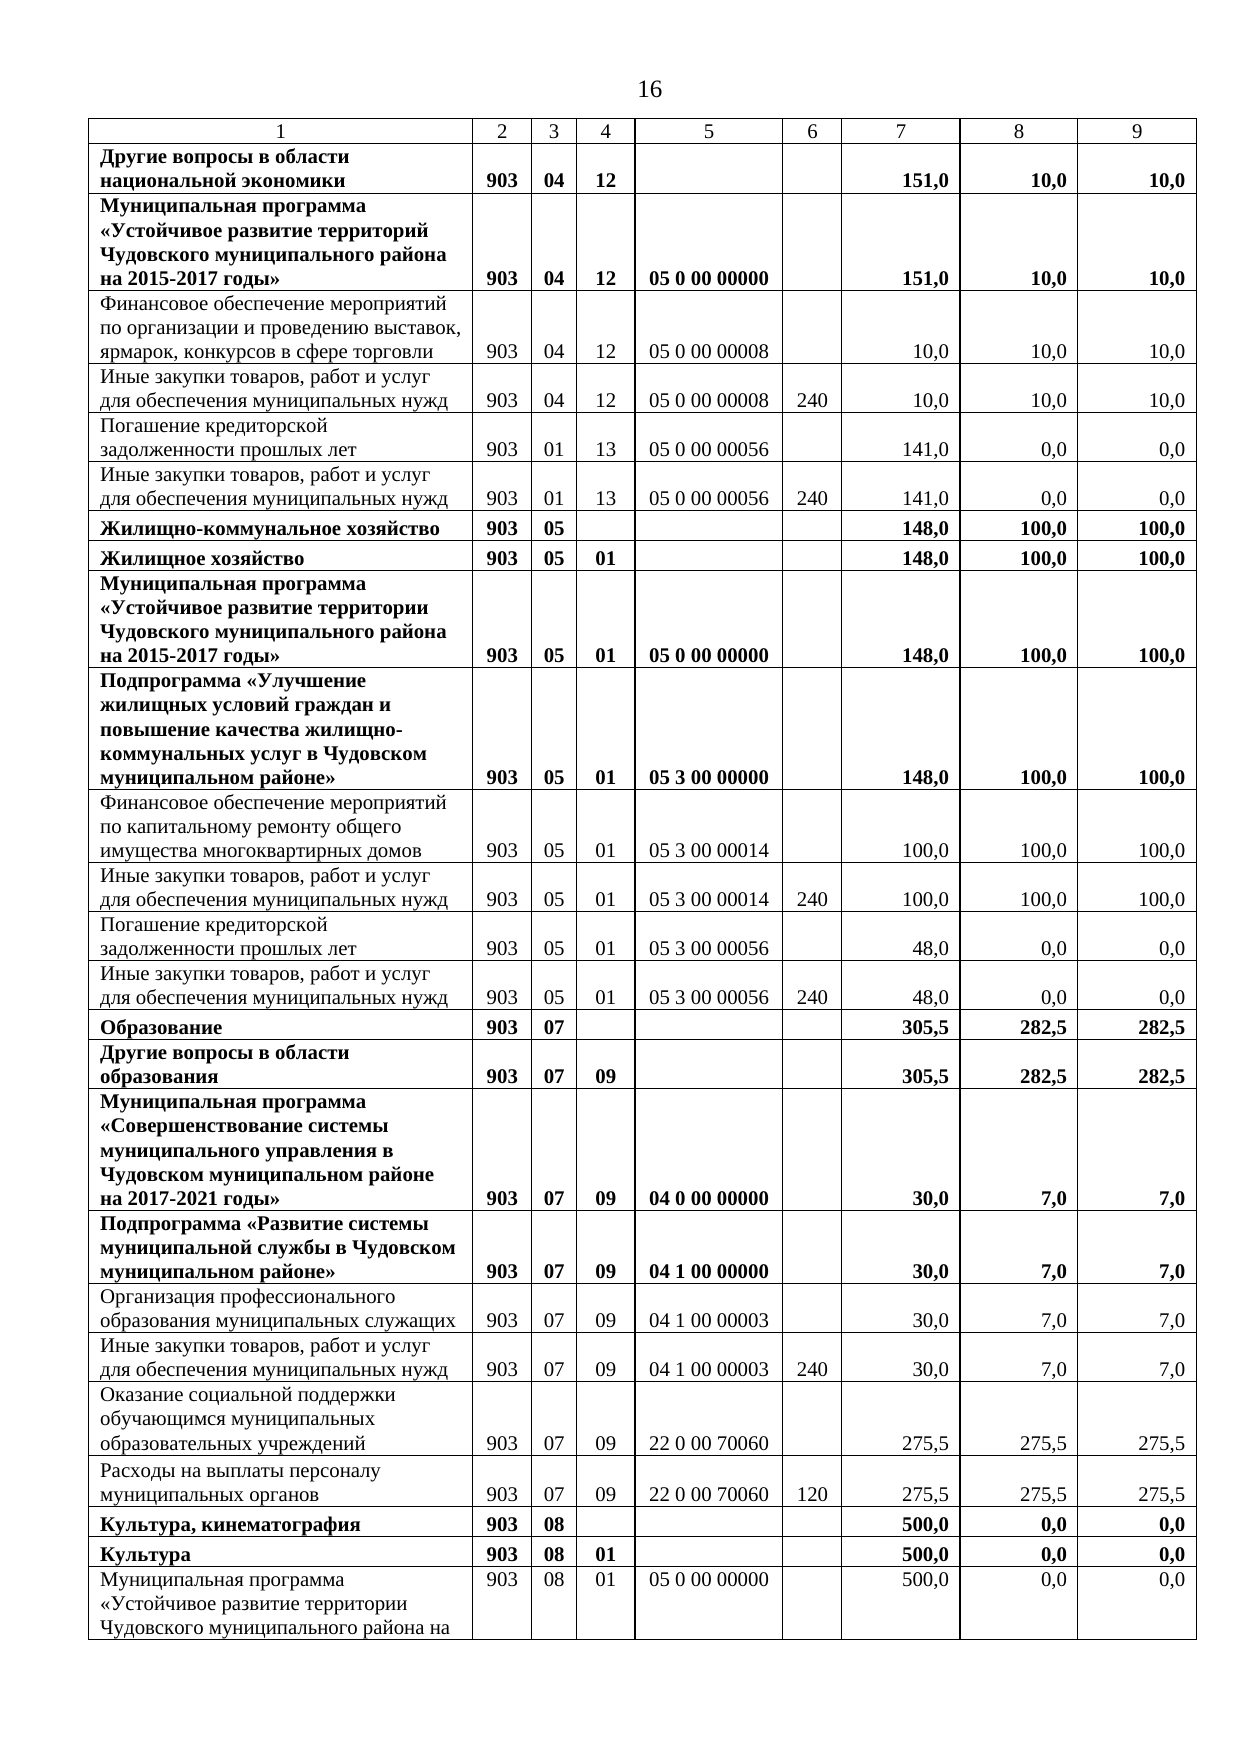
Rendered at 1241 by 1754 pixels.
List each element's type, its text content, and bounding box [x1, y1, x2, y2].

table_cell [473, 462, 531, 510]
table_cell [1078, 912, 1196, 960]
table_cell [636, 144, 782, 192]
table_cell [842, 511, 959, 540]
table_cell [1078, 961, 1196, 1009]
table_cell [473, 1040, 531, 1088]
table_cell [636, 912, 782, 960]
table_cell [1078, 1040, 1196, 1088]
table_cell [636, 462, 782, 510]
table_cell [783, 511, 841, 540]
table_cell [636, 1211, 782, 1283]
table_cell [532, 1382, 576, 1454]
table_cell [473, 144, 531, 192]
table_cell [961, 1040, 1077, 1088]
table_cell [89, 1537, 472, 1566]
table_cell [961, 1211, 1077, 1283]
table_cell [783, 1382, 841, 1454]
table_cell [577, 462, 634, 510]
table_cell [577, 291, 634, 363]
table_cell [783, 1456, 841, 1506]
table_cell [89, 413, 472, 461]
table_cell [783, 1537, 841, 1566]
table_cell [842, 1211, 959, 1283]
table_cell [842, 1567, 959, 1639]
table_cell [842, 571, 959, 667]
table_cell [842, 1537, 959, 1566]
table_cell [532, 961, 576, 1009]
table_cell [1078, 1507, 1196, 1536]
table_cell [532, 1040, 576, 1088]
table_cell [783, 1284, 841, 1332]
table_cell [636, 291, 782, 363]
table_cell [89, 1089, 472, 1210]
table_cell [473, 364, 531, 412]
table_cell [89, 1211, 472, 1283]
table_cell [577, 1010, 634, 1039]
table_header 4 [577, 119, 634, 143]
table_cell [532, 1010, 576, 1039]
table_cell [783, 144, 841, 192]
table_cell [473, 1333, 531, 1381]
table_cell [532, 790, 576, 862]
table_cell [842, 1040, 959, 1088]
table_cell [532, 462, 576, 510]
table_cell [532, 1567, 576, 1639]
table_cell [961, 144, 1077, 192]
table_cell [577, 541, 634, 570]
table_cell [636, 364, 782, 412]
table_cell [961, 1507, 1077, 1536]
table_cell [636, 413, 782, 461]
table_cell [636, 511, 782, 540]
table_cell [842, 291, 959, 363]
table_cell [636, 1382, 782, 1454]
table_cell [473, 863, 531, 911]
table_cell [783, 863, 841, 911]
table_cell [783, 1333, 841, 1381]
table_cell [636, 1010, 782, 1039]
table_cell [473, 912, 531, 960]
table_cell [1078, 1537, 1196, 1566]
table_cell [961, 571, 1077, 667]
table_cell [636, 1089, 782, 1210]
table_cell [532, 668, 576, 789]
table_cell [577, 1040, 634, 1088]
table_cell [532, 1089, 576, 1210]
table_header 7 [842, 119, 959, 143]
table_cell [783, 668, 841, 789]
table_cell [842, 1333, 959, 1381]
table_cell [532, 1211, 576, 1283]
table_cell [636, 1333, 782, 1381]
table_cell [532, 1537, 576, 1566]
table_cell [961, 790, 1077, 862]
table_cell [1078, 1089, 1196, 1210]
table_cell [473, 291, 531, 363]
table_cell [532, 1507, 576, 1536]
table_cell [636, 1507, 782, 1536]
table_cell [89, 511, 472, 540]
table_header 9 [1078, 119, 1196, 143]
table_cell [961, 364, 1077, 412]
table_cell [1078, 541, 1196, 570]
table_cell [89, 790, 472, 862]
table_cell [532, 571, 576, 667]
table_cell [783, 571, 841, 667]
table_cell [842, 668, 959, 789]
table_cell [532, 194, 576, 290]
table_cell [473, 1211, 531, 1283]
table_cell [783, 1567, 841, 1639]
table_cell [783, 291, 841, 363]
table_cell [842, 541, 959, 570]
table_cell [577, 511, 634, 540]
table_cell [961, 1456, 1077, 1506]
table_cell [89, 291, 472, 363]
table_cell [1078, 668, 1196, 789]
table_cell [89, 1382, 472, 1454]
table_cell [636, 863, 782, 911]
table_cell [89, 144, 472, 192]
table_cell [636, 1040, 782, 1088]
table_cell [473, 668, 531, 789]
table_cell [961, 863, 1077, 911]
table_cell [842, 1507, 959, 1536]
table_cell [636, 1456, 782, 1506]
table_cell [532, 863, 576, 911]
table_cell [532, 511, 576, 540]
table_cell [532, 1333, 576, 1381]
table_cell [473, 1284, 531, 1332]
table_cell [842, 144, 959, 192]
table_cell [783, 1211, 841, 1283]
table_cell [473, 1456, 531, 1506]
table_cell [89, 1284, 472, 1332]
table_header 2 [473, 119, 531, 143]
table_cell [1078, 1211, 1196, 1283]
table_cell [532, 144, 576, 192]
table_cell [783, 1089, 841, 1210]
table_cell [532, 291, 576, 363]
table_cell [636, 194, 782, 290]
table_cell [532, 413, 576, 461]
table_header 1 [89, 119, 472, 143]
table_header 5 [636, 119, 782, 143]
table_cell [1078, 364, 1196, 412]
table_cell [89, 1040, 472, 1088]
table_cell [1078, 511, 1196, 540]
table_header 6 [783, 119, 841, 143]
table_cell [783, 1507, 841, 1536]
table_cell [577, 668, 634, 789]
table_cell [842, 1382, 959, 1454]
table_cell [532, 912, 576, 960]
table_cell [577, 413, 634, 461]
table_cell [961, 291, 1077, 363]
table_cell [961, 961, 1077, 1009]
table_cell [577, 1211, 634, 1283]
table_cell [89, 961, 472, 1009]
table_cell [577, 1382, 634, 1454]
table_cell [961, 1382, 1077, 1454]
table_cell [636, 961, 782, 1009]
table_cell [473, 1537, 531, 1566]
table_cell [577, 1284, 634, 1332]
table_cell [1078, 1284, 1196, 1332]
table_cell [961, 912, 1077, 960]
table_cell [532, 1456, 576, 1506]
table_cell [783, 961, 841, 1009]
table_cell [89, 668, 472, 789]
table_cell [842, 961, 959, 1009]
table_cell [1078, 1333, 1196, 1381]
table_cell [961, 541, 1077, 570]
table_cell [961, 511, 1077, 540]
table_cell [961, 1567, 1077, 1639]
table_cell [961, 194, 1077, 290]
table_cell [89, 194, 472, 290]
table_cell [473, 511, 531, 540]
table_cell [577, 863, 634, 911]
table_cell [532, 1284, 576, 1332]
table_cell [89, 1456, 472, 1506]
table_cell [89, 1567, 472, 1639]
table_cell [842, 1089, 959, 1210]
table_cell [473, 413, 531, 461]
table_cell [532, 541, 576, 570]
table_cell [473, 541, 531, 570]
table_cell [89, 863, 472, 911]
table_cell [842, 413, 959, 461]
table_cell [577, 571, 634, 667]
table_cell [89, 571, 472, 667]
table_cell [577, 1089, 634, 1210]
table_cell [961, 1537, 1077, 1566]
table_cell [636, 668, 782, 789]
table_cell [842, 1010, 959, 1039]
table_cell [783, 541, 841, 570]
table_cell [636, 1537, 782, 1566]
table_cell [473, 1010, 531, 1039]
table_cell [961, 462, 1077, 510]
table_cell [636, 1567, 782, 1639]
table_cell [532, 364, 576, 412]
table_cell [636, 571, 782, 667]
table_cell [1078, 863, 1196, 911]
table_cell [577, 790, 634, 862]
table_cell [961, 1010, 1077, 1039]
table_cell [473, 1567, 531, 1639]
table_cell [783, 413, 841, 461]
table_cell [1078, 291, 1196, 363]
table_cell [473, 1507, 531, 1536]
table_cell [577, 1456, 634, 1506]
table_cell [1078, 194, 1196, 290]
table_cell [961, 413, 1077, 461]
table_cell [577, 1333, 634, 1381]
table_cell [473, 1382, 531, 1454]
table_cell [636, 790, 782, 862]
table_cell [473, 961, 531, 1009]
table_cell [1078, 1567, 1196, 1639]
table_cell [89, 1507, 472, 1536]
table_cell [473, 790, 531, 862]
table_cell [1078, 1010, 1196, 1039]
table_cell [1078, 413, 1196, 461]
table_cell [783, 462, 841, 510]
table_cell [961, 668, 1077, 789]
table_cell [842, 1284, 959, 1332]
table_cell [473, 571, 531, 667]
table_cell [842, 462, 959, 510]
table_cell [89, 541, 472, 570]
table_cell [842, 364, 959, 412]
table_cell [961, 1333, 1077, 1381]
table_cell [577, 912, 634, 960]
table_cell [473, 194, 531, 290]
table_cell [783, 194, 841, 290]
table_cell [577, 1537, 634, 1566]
table_header 3 [532, 119, 576, 143]
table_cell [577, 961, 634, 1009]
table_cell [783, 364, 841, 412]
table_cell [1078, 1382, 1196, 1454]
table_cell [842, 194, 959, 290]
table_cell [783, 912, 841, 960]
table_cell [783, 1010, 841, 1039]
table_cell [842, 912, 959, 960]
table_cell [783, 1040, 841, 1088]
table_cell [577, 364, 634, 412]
table_header 8 [961, 119, 1077, 143]
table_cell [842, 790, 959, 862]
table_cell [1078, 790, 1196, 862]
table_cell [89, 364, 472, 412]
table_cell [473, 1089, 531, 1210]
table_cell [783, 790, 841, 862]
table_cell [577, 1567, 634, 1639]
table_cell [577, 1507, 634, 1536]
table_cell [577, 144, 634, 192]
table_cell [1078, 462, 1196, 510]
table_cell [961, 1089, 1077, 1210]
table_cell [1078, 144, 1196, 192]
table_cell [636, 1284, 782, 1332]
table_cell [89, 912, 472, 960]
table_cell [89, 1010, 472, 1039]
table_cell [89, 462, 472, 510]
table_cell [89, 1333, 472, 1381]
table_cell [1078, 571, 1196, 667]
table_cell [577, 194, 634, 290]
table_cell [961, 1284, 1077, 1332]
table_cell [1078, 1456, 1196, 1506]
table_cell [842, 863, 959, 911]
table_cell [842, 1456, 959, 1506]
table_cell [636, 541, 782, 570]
